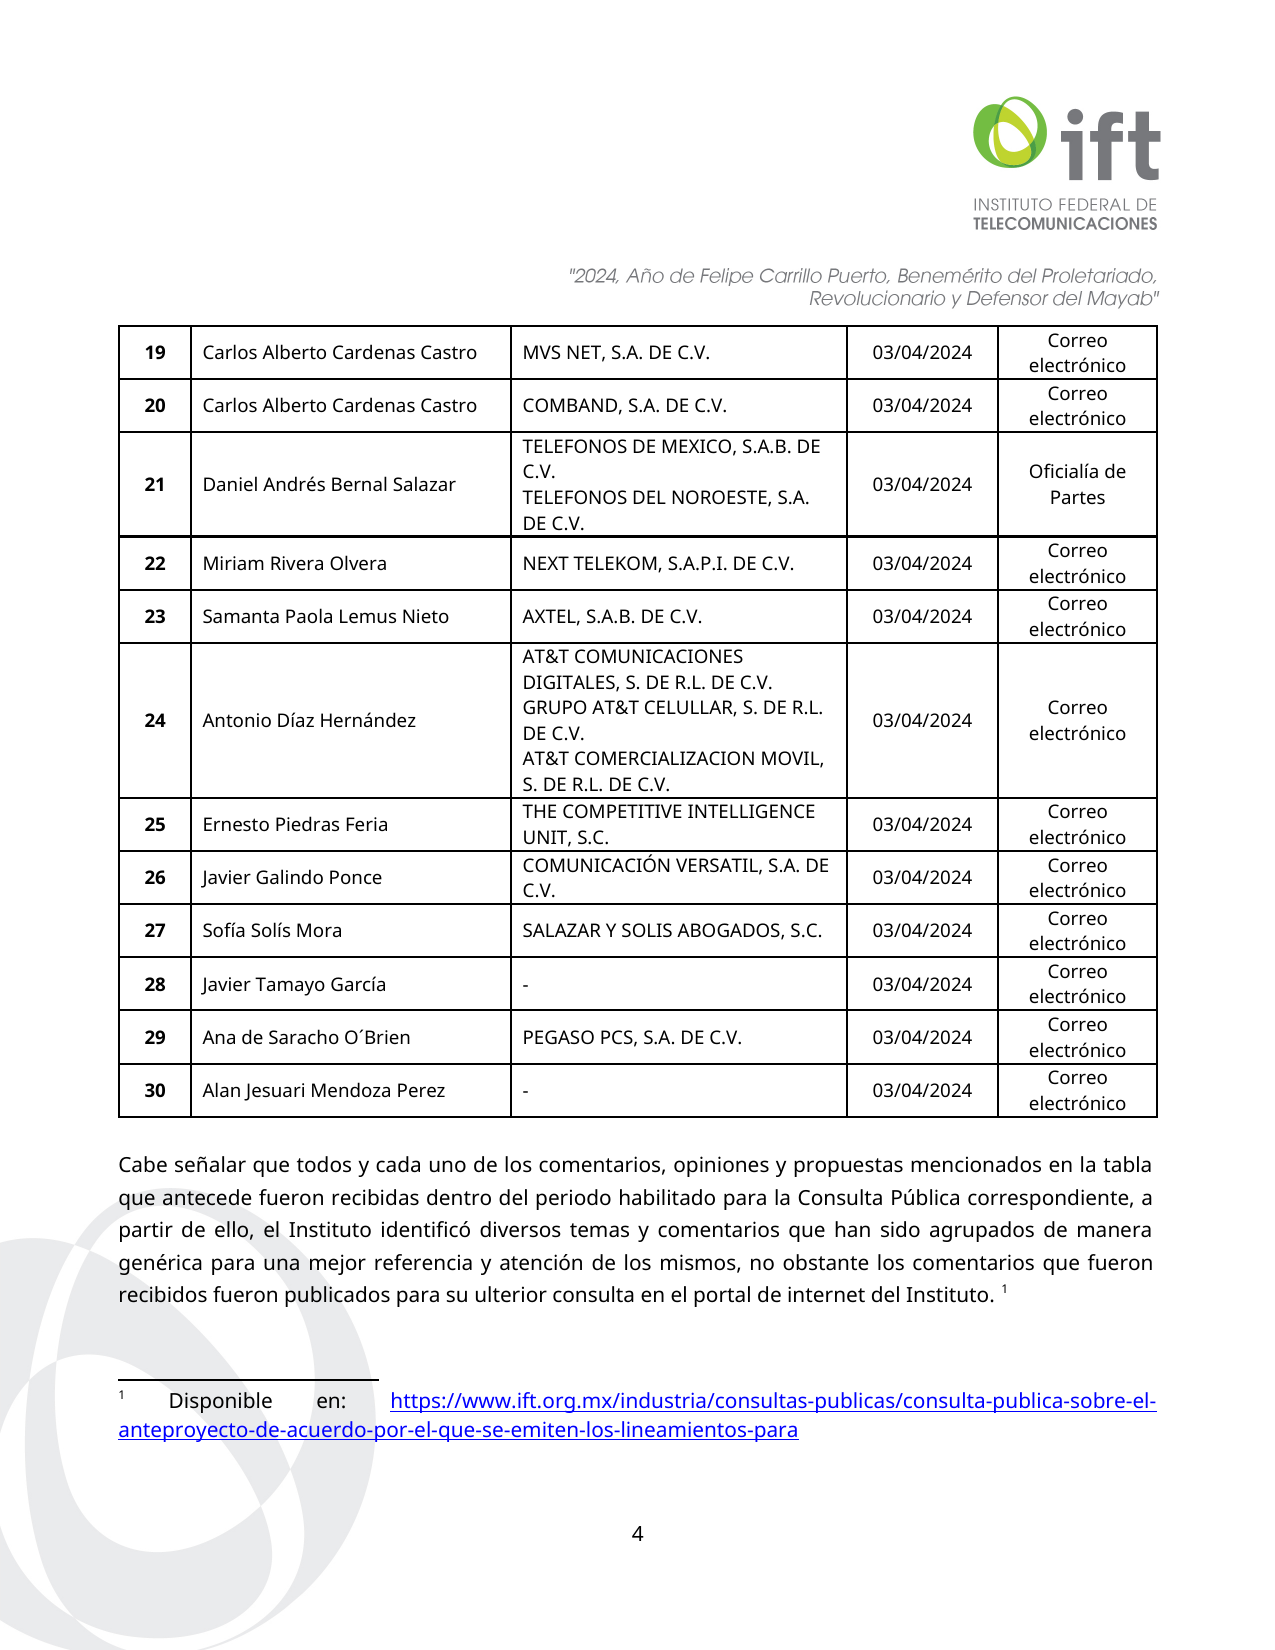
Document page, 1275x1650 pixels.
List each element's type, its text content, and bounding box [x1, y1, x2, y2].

table_cell 28 [120, 958, 190, 1009]
table_cell 03/04/2024 [848, 591, 997, 642]
table_cell Alan Jesuari Mendoza Perez [192, 1065, 510, 1116]
table_cell Correo electrónico [999, 591, 1156, 642]
table_cell 03/04/2024 [848, 852, 997, 903]
table_cell 03/04/2024 [848, 799, 997, 850]
table_cell 03/04/2024 [848, 958, 997, 1009]
table_cell PEGASO PCS, S.A. DE C.V. [512, 1011, 846, 1062]
table_cell Javier Tamayo García [192, 958, 510, 1009]
table_cell Sofía Solís Mora [192, 905, 510, 956]
table_cell 03/04/2024 [848, 1065, 997, 1116]
picture [0, 0, 1275, 1650]
table_cell 26 [120, 852, 190, 903]
table_cell Correo electrónico [999, 380, 1156, 431]
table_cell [192, 327, 510, 378]
table_cell - [512, 1065, 846, 1116]
table_cell - [512, 958, 846, 1009]
table_cell 21 [120, 433, 190, 535]
table_cell AXTEL, S.A.B. DE C.V. [512, 591, 846, 642]
table_cell Correo electrónico [999, 852, 1156, 903]
table_cell Samanta Paola Lemus Nieto [192, 591, 510, 642]
table_cell Javier Galindo Ponce [192, 852, 510, 903]
table_cell Ernesto Piedras Feria [192, 799, 510, 850]
table_cell COMBAND, S.A. DE C.V. [512, 380, 846, 431]
table_cell Correo electrónico [999, 644, 1156, 797]
table_cell Correo electrónico [999, 958, 1156, 1009]
table_cell MVS NET, S.A. DE C.V. [512, 327, 846, 378]
table_cell 25 [120, 799, 190, 850]
table_cell Carlos Alberto Cardenas Castro [192, 380, 510, 431]
table_cell 22 [120, 538, 190, 588]
table_cell Correo electrónico [999, 1011, 1156, 1062]
table_cell 30 [120, 1065, 190, 1116]
table_cell Correo electrónico [999, 327, 1156, 378]
table_cell 03/04/2024 [848, 380, 997, 431]
table_cell Antonio Díaz Hernández [192, 644, 510, 797]
table_cell 03/04/2024 [848, 1011, 997, 1062]
table_cell Correo electrónico [999, 538, 1156, 588]
table_cell AT&T COMUNICACIONES DIGITALES, S. DE R.L. DE C.V. GRUPO AT&T CELULLAR, S. DE R.L. DE C.V. AT&T COMERCIALIZACION MOVIL, S. DE R.L. DE C.V. [512, 644, 846, 797]
table_cell Oficialía de Partes [999, 433, 1156, 535]
table_cell Correo electrónico [999, 905, 1156, 956]
table_cell 24 [120, 644, 190, 797]
table_cell 03/04/2024 [848, 327, 997, 378]
table_cell NEXT TELEKOM, S.A.P.I. DE C.V. [512, 538, 846, 588]
table_cell 03/04/2024 [848, 644, 997, 797]
table_cell 27 [120, 905, 190, 956]
table_cell Miriam Rivera Olvera [192, 538, 510, 588]
table_cell TELEFONOS DE MEXICO, S.A.B. DE C.V. TELEFONOS DEL NOROESTE, S.A. DE C.V. [512, 433, 846, 535]
table_cell Daniel Andrés Bernal Salazar [192, 433, 510, 535]
table_cell COMUNICACIÓN VERSATIL, S.A. DE C.V. [512, 852, 846, 903]
table_cell 29 [120, 1011, 190, 1062]
table_cell 03/04/2024 [848, 905, 997, 956]
table_cell 23 [120, 591, 190, 642]
table_cell Correo electrónico [999, 799, 1156, 850]
table_cell Ana de Saracho O´Brien [192, 1011, 510, 1062]
table_cell 20 [120, 380, 190, 431]
table_cell 03/04/2024 [848, 538, 997, 588]
text Cabe señalar que todos y cada uno de los comentarios, opiniones y propuestas mencionados en la tabla que antecede fueron recibidas dentro del periodo habilitado para la Consulta Pública correspondiente, a partir de ello, el Instituto identificó diversos temas y comentarios que han sido agrupados de manera genérica para una mejor referencia y atención de los mismos, no obstante los comentarios que fueron recibidos fueron publicados para su ulterior consulta en el portal de internet del Instituto. [118, 1150, 1155, 1309]
table_cell 19 [120, 327, 190, 378]
table_cell THE COMPETITIVE INTELLIGENCE UNIT, S.C. [512, 799, 846, 850]
table_cell SALAZAR Y SOLIS ABOGADOS, S.C. [512, 905, 846, 956]
table_cell 03/04/2024 [848, 433, 997, 535]
table_cell Correo electrónico [999, 1065, 1156, 1116]
